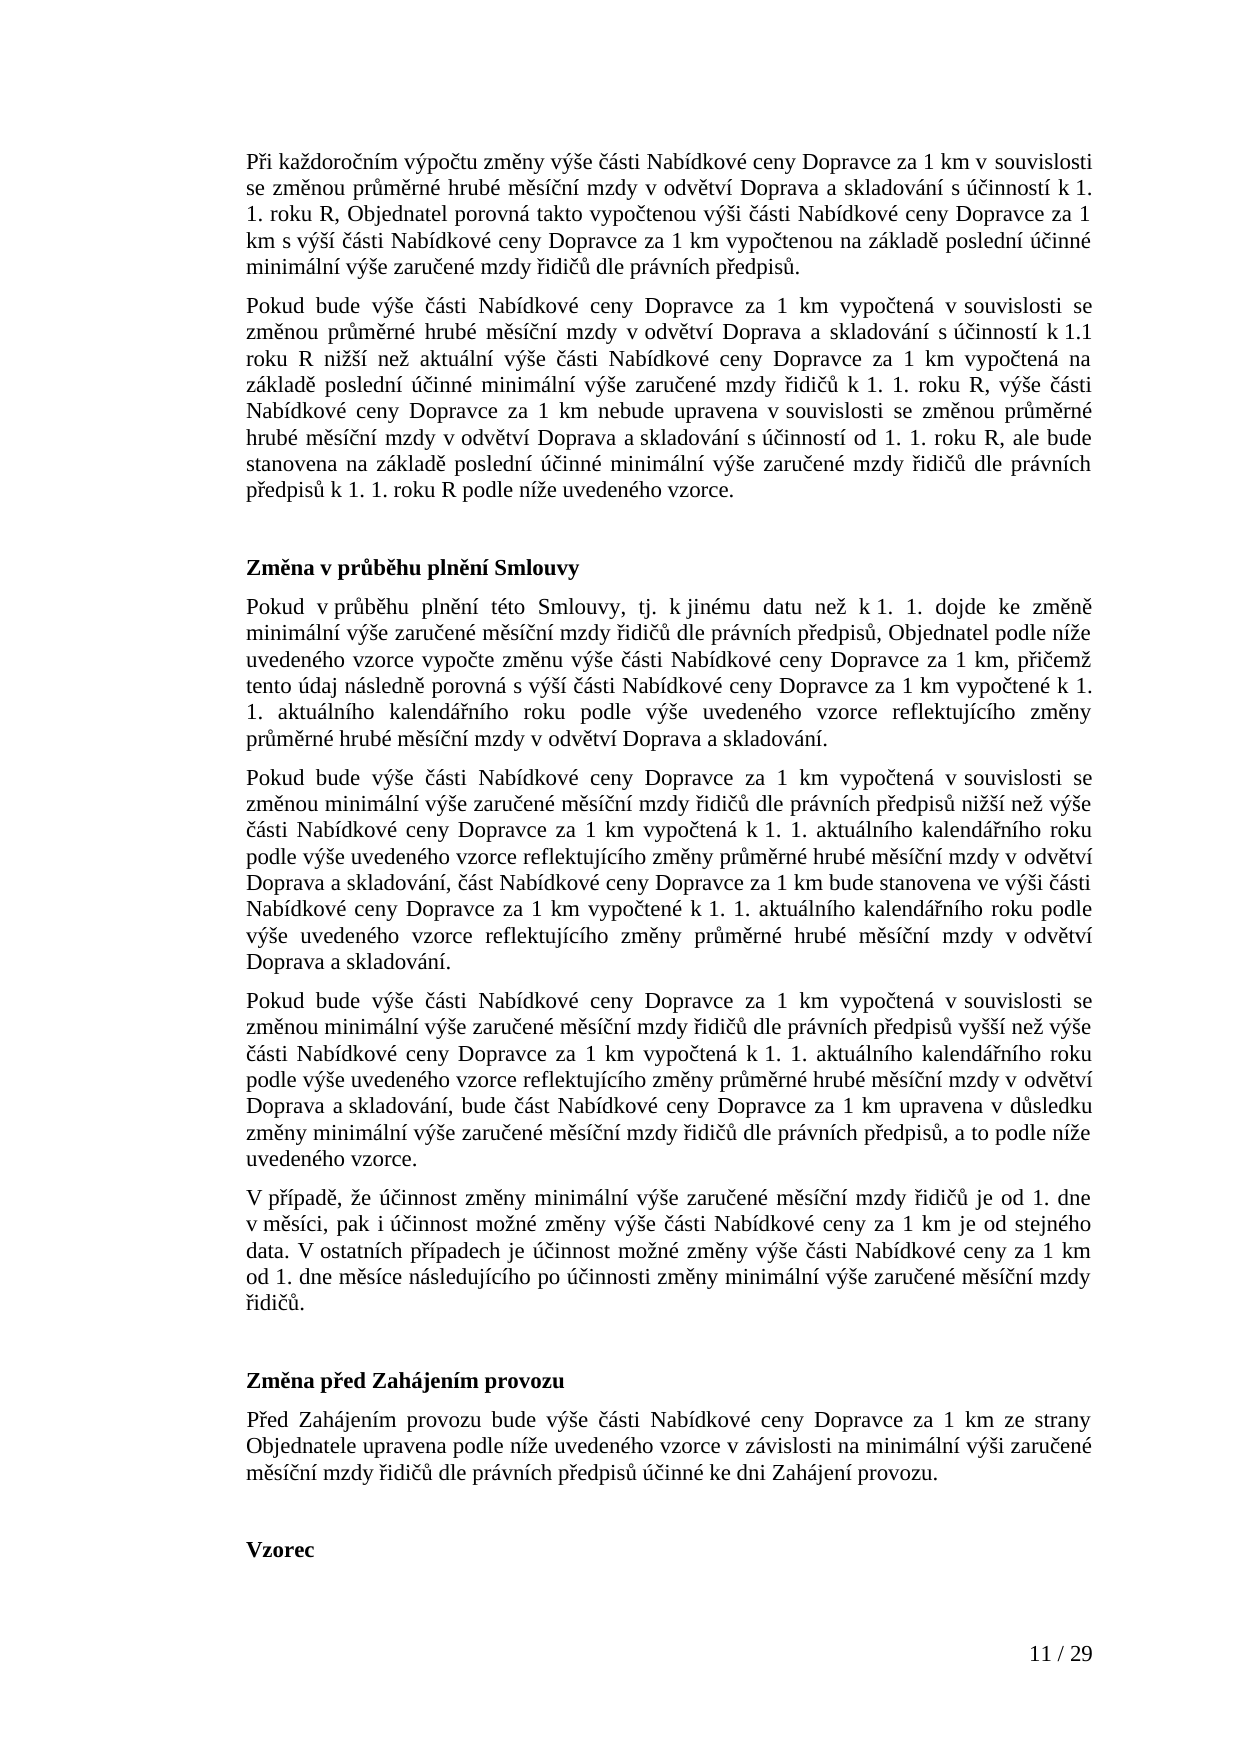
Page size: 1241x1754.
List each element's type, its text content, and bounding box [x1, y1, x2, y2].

list V případě, že účinnost změny minimální výše zaručené měsíční mzdy řidičů je od 1. dne v měsíci, pak i účinnost možné změny výše části Nabídkové ceny za 1 km je od stejného data. V ostatních případech je účinnost možné změny výše části Nabídkové ceny za 1 km od 1. dne měsíce následujícího po účinnosti změny minimální výše zaručené měsíční mzdy řidičů. [246, 1184, 1092, 1316]
list Změna před Zahájením provozu [246, 1367, 1092, 1393]
list Pokud v průběhu plnění této Smlouvy, tj. k jinému datu než k 1. 1. dojde ke změně minimální výše zaručené měsíční mzdy řidičů dle právních předpisů, Objednatel podle níže uvedeného vzorce vypočte změnu výše části Nabídkové ceny Dopravce za 1 km, přičemž tento údaj následně porovná s výší části Nabídkové ceny Dopravce za 1 km vypočtené k 1. 1. aktuálního kalendářního roku podle výše uvedeného vzorce reflektujícího změny průměrné hrubé měsíční mzdy v odvětví Doprava a skladování. [246, 593, 1092, 751]
list Změna v průběhu plnění Smlouvy [246, 554, 1092, 581]
list Pokud bude výše části Nabídkové ceny Dopravce za 1 km vypočtená v souvislosti se změnou průměrné hrubé měsíční mzdy v odvětví Doprava a skladování s účinností k 1.1 roku R nižší než aktuální výše části Nabídkové ceny Dopravce za 1 km vypočtená na základě poslední účinné minimální výše zaručené mzdy řidičů k 1. 1. roku R, výše části Nabídkové ceny Dopravce za 1 km nebude upravena v souvislosti se změnou průměrné hrubé měsíční mzdy v odvětví Doprava a skladování s účinností od 1. 1. roku R, ale bude stanovena na základě poslední účinné minimální výše zaručené mzdy řidičů dle právních předpisů k 1. 1. roku R podle níže uvedeného vzorce. [246, 292, 1092, 503]
list Pokud bude výše části Nabídkové ceny Dopravce za 1 km vypočtená v souvislosti se změnou minimální výše zaručené měsíční mzdy řidičů dle právních předpisů nižší než výše části Nabídkové ceny Dopravce za 1 km vypočtená k 1. 1. aktuálního kalendářního roku podle výše uvedeného vzorce reflektujícího změny průměrné hrubé měsíční mzdy v odvětví Doprava a skladování, část Nabídkové ceny Dopravce za 1 km bude stanovena ve výši části Nabídkové ceny Dopravce za 1 km vypočtené k 1. 1. aktuálního kalendářního roku podle výše uvedeného vzorce reflektujícího změny průměrné hrubé měsíční mzdy v odvětví Doprava a skladování. [246, 764, 1092, 974]
list Pokud bude výše části Nabídkové ceny Dopravce za 1 km vypočtená v souvislosti se změnou minimální výše zaručené měsíční mzdy řidičů dle právních předpisů vyšší než výše části Nabídkové ceny Dopravce za 1 km vypočtená k 1. 1. aktuálního kalendářního roku podle výše uvedeného vzorce reflektujícího změny průměrné hrubé měsíční mzdy v odvětví Doprava a skladování, bude část Nabídkové ceny Dopravce za 1 km upravena v důsledku změny minimální výše zaručené měsíční mzdy řidičů dle právních předpisů, a to podle níže uvedeného vzorce. [246, 987, 1092, 1171]
list Vzorec [246, 1536, 1092, 1563]
list Při každoročním výpočtu změny výše části Nabídkové ceny Dopravce za 1 km v souvislosti se změnou průměrné hrubé měsíční mzdy v odvětví Doprava a skladování s účinností k 1. 1. roku R, Objednatel porovná takto vypočtenou výši části Nabídkové ceny Dopravce za 1 km s výší části Nabídkové ceny Dopravce za 1 km vypočtenou na základě poslední účinné minimální výše zaručené mzdy řidičů dle právních předpisů. [246, 148, 1092, 279]
list Před Zahájením provozu bude výše části Nabídkové ceny Dopravce za 1 km ze strany Objednatele upravena podle níže uvedeného vzorce v závislosti na minimální výši zaručené měsíční mzdy řidičů dle právních předpisů účinné ke dni Zahájení provozu. [246, 1406, 1092, 1485]
